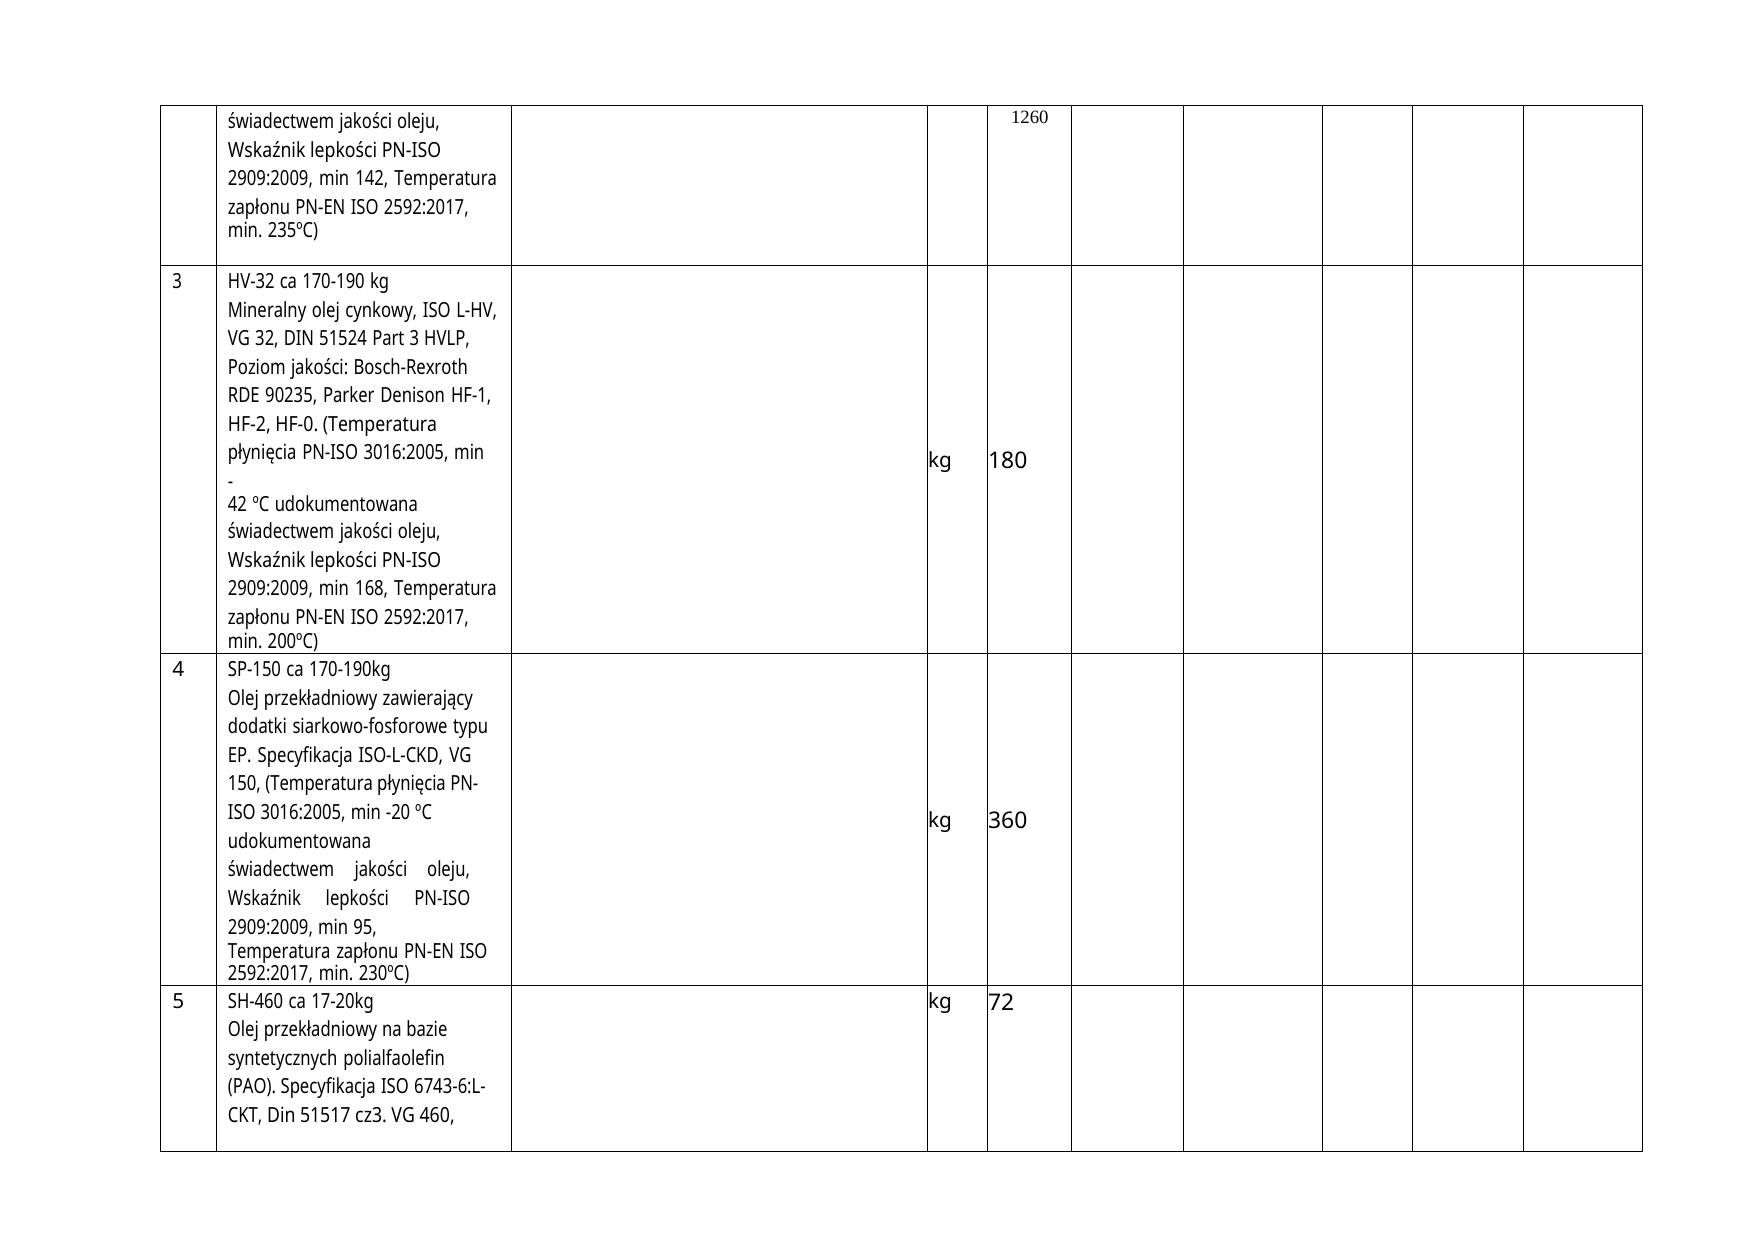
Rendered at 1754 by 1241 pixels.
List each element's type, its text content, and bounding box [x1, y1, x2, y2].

table_header świadectwem jakości oleju, Wskaźnik lepkości PN-ISO 2909:2009, min 142, Temperatura zapłonu PN-EN ISO 2592:2017, min. 235ºC) [217, 106, 511, 265]
table_cell [1184, 654, 1322, 985]
table_cell [1323, 986, 1412, 1151]
table_cell 72 [988, 986, 1071, 1151]
table_header [1413, 106, 1523, 265]
table_header [1184, 106, 1322, 265]
table_cell 180 [988, 266, 1071, 653]
table_cell [1413, 266, 1523, 653]
table_cell [512, 266, 927, 653]
table_cell 5 [161, 986, 216, 1151]
table_cell [1323, 266, 1412, 653]
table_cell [217, 986, 511, 1151]
table_cell SP-150 ca 170-190kg Olej przekładniowy zawierający dodatki siarkowo-fosforowe typu EP. Specyfikacja ISO-L-CKD, VG 150, (Temperatura płynięcia PN- ISO 3016:2005, min -20 ºC udokumentowana świadectwem jakości oleju, Wskaźnik lepkości PN-ISO 2909:2009, min 95, Temperatura zapłonu PN-EN ISO 2592:2017, min. 230ºC) [217, 654, 511, 985]
table_cell 360 [988, 654, 1071, 985]
table_cell [1524, 986, 1642, 1151]
table_cell [1072, 986, 1183, 1151]
table_cell [1323, 654, 1412, 985]
table_header [161, 106, 216, 265]
table_cell [1184, 986, 1322, 1151]
table_cell [512, 654, 927, 985]
table_header [1524, 106, 1642, 265]
table_cell 3 [161, 266, 216, 653]
table_header [512, 106, 927, 265]
table_cell [1072, 266, 1183, 653]
table_cell [1524, 266, 1642, 653]
table_cell [1413, 654, 1523, 985]
table_cell [1072, 654, 1183, 985]
table_cell kg [928, 654, 987, 985]
table_cell [1413, 986, 1523, 1151]
table_header [928, 106, 987, 265]
table_cell kg [928, 266, 987, 653]
table_cell [1524, 654, 1642, 985]
table_cell HV-32 ca 170-190 kg Mineralny olej cynkowy, ISO L-HV, VG 32, DIN 51524 Part 3 HVLP, Poziom jakości: Bosch-Rexroth RDE 90235, Parker Denison HF-1, HF-2, HF-0. (Temperatura płynięcia PN-ISO 3016:2005, min - 42 ºC udokumentowana świadectwem jakości oleju, Wskaźnik lepkości PN-ISO 2909:2009, min 168, Temperatura zapłonu PN-EN ISO 2592:2017, min. 200ºC) [217, 266, 511, 653]
table_header [1072, 106, 1183, 265]
table_cell kg [928, 986, 987, 1151]
table_cell 4 [161, 654, 216, 985]
table_cell [512, 986, 927, 1151]
table_cell [1184, 266, 1322, 653]
table_header 1260 [988, 106, 1071, 265]
table_header [1323, 106, 1412, 265]
